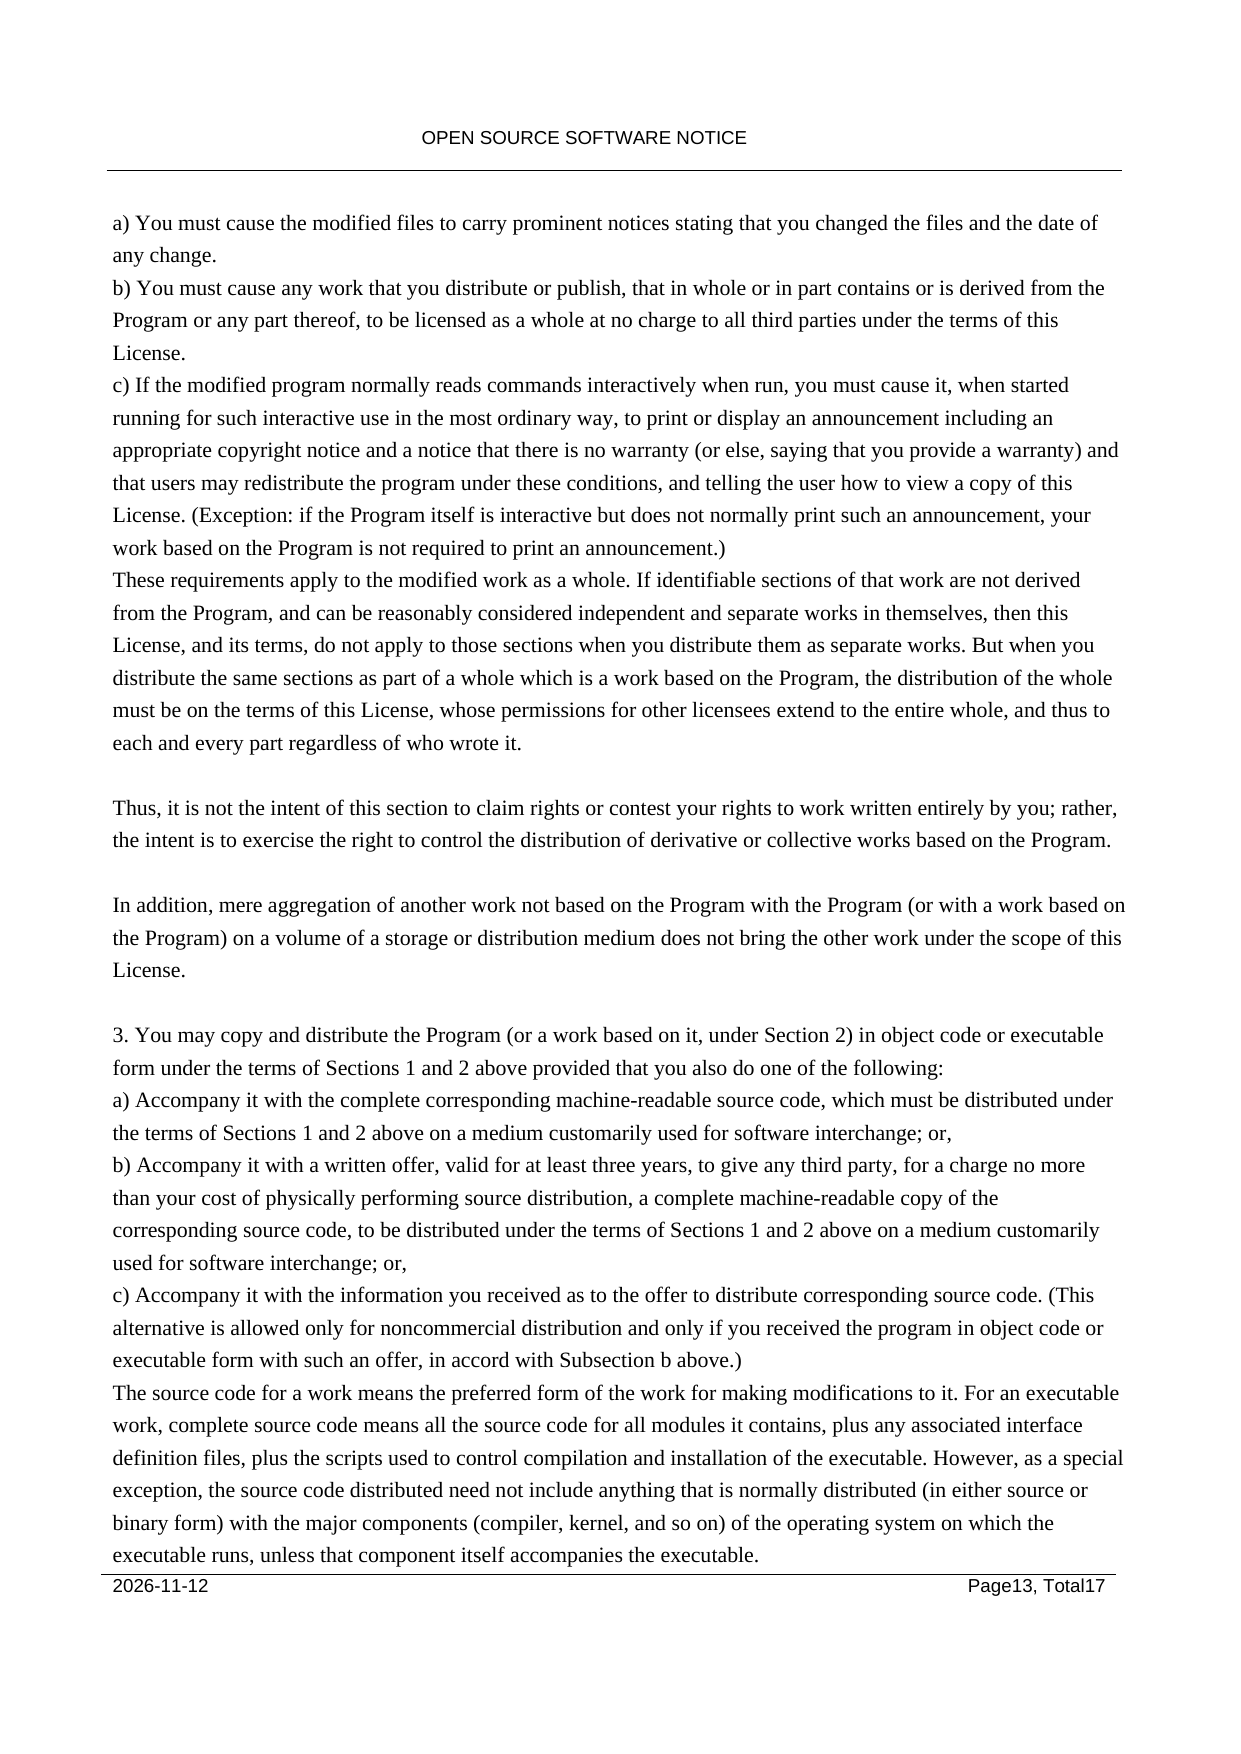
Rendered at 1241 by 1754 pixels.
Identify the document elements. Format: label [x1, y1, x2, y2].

text [112, 206, 1128, 1571]
